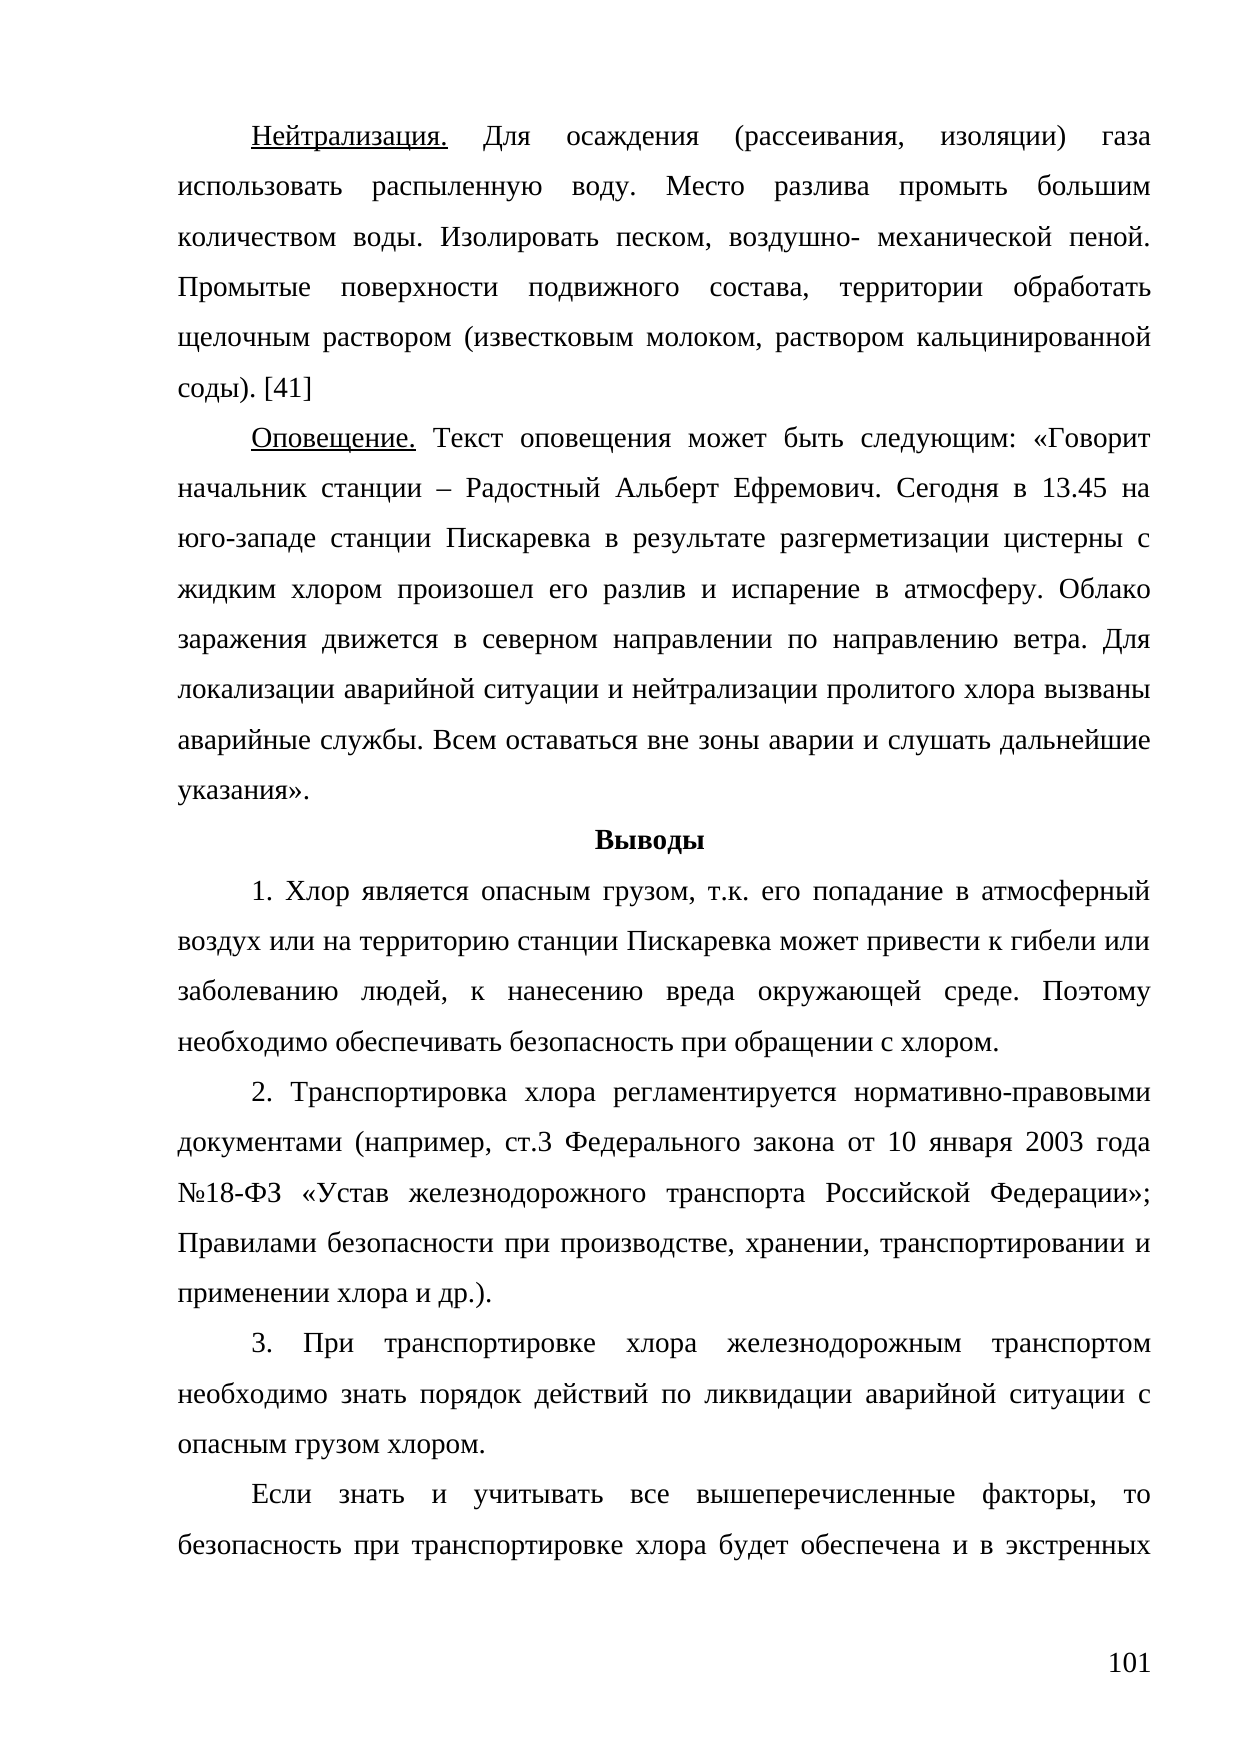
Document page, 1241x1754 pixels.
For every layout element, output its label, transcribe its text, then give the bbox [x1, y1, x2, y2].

text Нейтрализация. Для осаждения (рассеивания, изоляции) газа использовать распыленную воду. Место разлива промыть большим количеством воды. Изолировать песком, воздушно- механической пеной. Промытые поверхности подвижного состава, территории обработать щелочным раствором (известковым молоком, раствором кальцинированной соды). [41] [177, 118, 1152, 403]
text Оповещение. Текст оповещения может быть следующим: «Говорит начальник станции – Радостный Альберт Ефремович. Сегодня в 13.45 на юго-западе станции Пискаревка в результате разгерметизации цистерны с жидким хлором произошел его разлив и испарение в атмосферу. Облако заражения движется в северном направлении по направлению ветра. Для локализации аварийной ситуации и нейтрализации пролитого хлора вызваны аварийные службы. Всем оставаться вне зоны аварии и слушать дальнейшие указания». [177, 420, 1152, 806]
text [177, 1477, 1152, 1560]
text 1. Хлор является опасным грузом, т.к. его попадание в атмосферный воздух или на территорию станции Пискаревка может привести к гибели или заболеванию людей, к нанесению вреда окружающей среде. Поэтому необходимо обеспечивать безопасность при обращении с хлором. [177, 873, 1152, 1057]
text Выводы [148, 822, 1152, 856]
text 3. При транспортировке хлора железнодорожным транспортом необходимо знать порядок действий по ликвидации аварийной ситуации с опасным грузом хлором. [177, 1326, 1152, 1460]
text 2. Транспортировка хлора регламентируется нормативно-правовыми документами (например, ст.3 Федерального закона от 10 января 2003 года №18-ФЗ «Устав железнодорожного транспорта Российской Федерации»; Правилами безопасности при производстве, хранении, транспортировании и применении хлора и др.). [177, 1074, 1152, 1309]
